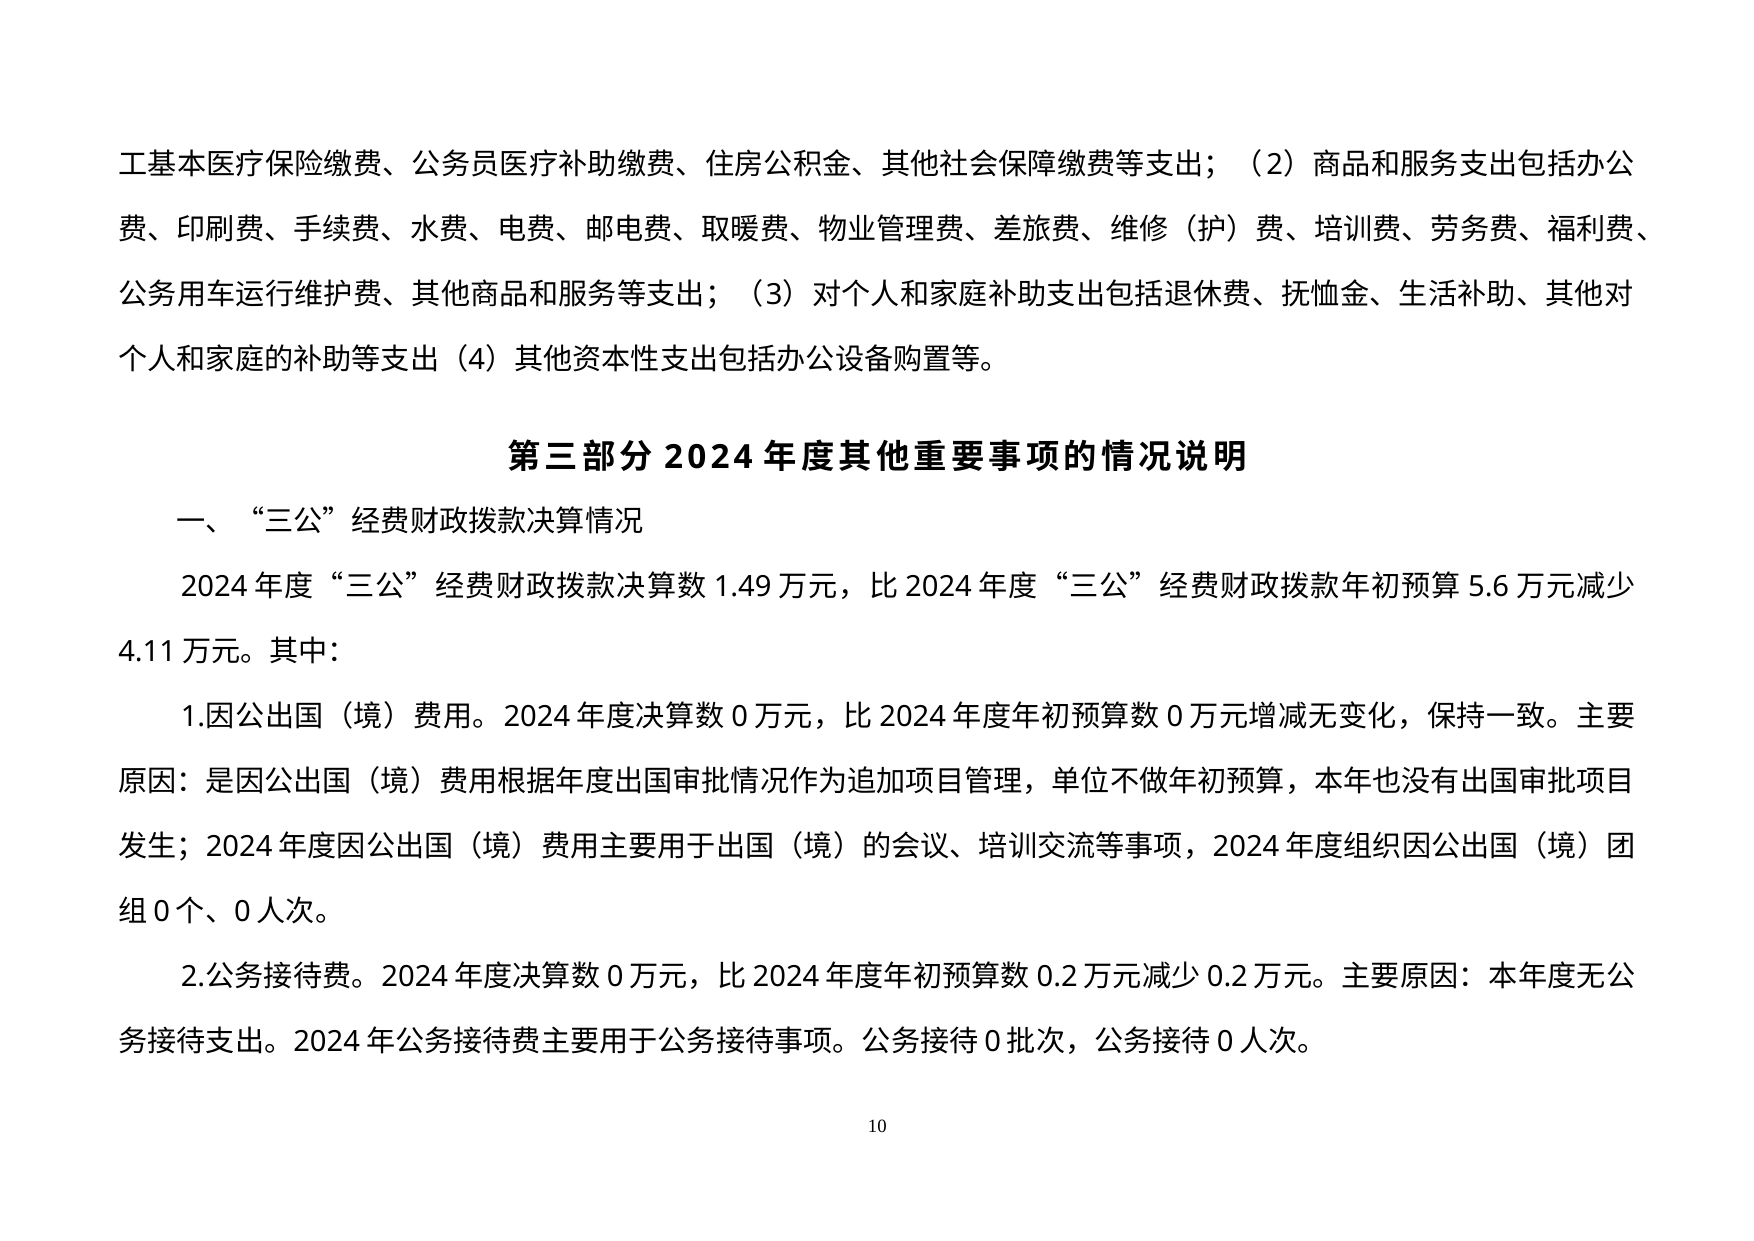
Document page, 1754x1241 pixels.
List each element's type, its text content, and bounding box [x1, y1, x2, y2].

text 2024年度“三公”经费财政拨款决算数1.49万元，比2024年度“三公”经费财政拨款年初预算5.6万元减少4.11万元。其中： [118, 552, 1636, 682]
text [118, 129, 1636, 389]
text 第三部分2024年度其他重要事项的情况说明 [118, 422, 1636, 487]
text 一、“三公”经费财政拨款决算情况 [118, 487, 1636, 552]
text 2.公务接待费。2024年度决算数0万元，比2024年度年初预算数0.2万元减少0.2万元。主要原因：本年度无公务接待支出。2024年公务接待费主要用于公务接待事项。公务接待0批次，公务接待0人次。 [118, 942, 1636, 1072]
text 1.因公出国（境）费用。2024年度决算数0万元，比2024年度年初预算数0万元增减无变化，保持一致。主要原因：是因公出国（境）费用根据年度出国审批情况作为追加项目管理，单位不做年初预算，本年也没有出国审批项目发生；2024年度因公出国（境）费用主要用于出国（境）的会议、培训交流等事项，2024年度组织因公出国（境）团组0个、0人次。 [118, 682, 1636, 942]
